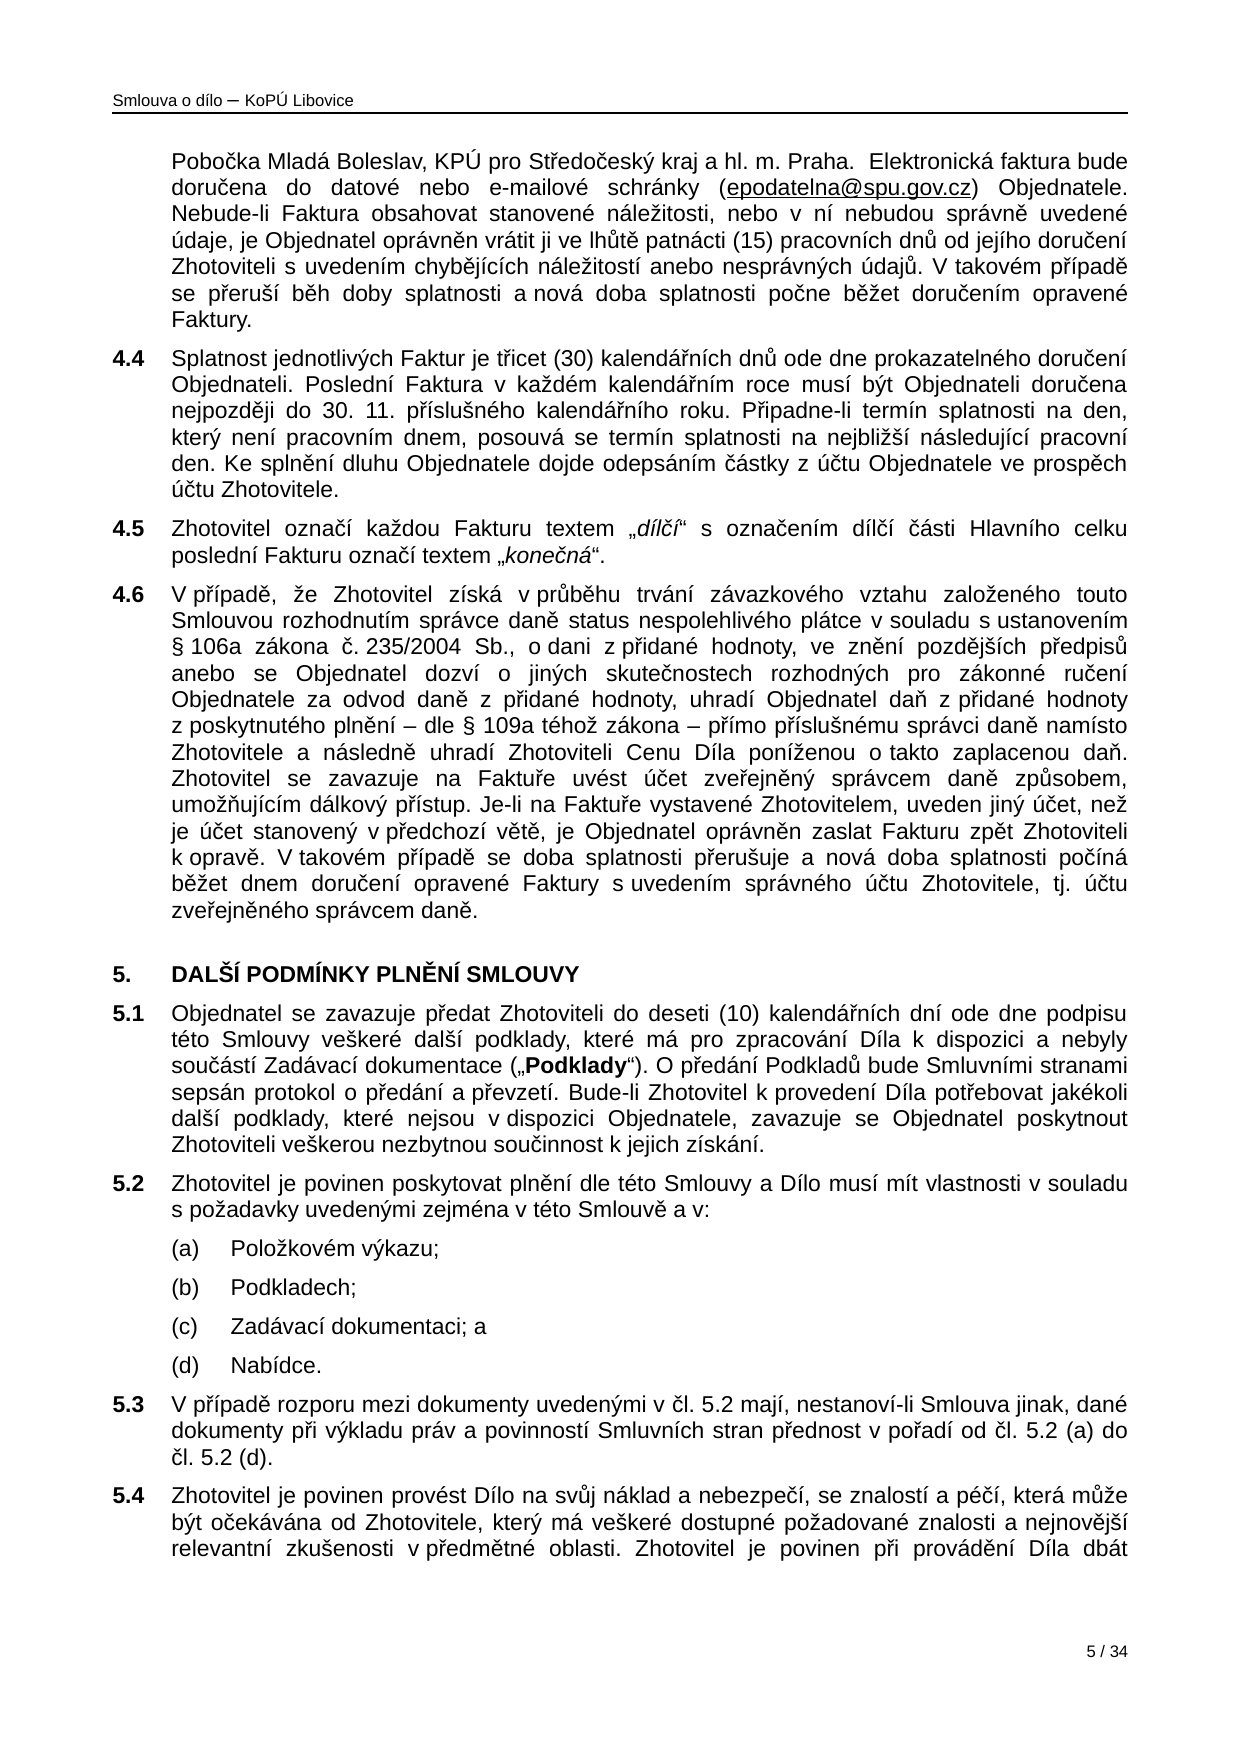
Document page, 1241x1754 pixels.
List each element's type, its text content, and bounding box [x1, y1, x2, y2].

list Podkladech; [171, 1274, 1128, 1301]
list Zadávací dokumentaci; a [171, 1313, 1128, 1339]
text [112, 148, 1128, 332]
list Nabídce. [171, 1352, 1128, 1378]
text Zhotovitel je povinen poskytovat plnění dle této Smlouvy a Dílo musí mít vlastnosti v souladu s požadavky uvedenými zejména v této Smlouvě a v: [112, 1170, 1128, 1223]
text Zhotovitel označí každou Fakturu textem „dílčí“ s označením dílčí části Hlavního celku poslední Fakturu označí textem „konečná“. [112, 515, 1128, 568]
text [112, 1482, 1128, 1561]
text Objednatel se zavazuje předat Zhotoviteli do deseti (10) kalendářních dní ode dne podpisu této Smlouvy veškeré další podklady, které má pro zpracování Díla k dispozici a nebyly součástí Zadávací dokumentace („Podklady“). O předání Podkladů bude Smluvními stranami sepsán protokol o předání a převzetí. Bude-li Zhotovitel k provedení Díla potřebovat jakékoli další podklady, které nejsou v dispozici Objednatele, zavazuje se Objednatel poskytnout Zhotoviteli veškerou nezbytnou součinnost k jejich získání. [112, 999, 1128, 1158]
text V případě, že Zhotovitel získá v průběhu trvání závazkového vztahu založeného touto Smlouvou rozhodnutím správce daně status nespolehlivého plátce v souladu s ustanovením § 106a zákona č. 235/2004 Sb., o dani z přidané hodnoty, ve znění pozdějších předpisů anebo se Objednatel dozví o jiných skutečnostech rozhodných pro zákonné ručení Objednatele za odvod daně z přidané hodnoty, uhradí Objednatel daň z přidané hodnoty z poskytnutého plnění – dle § 109a téhož zákona – přímo příslušnému správci daně namísto Zhotovitele a následně uhradí Zhotoviteli Cenu Díla poníženou o takto zaplacenou daň. Zhotovitel se zavazuje na Faktuře uvést účet zveřejněný správcem daně způsobem, umožňujícím dálkový přístup. Je-li na Faktuře vystavené Zhotovitelem, uveden jiný účet, než je účet stanovený v předchozí větě, je Objednatel oprávněn zaslat Fakturu zpět Zhotoviteli k opravě. V takovém případě se doba splatnosti přerušuje a nová doba splatnosti počíná běžet dnem doručení opravené Faktury s uvedením správného účtu Zhotovitele, tj. účtu zveřejněného správcem daně. [112, 581, 1128, 923]
text Splatnost jednotlivých Faktur je třicet (30) kalendářních dnů ode dne prokazatelného doručení Objednateli. Poslední Faktura v každém kalendářním roce musí být Objednateli doručena nejpozději do 30. 11. příslušného kalendářního roku. Připadne-li termín splatnosti na den, který není pracovním dnem, posouvá se termín splatnosti na nejbližší následující pracovní den. Ke splnění dluhu Objednatele dojde odepsáním částky z účtu Objednatele ve prospěch účtu Zhotovitele. [112, 345, 1128, 503]
list Položkovém výkazu; [171, 1235, 1128, 1262]
text V případě rozporu mezi dokumenty uvedenými v čl. 5.2 mají, nestanoví-li Smlouva jinak, dané dokumenty při výkladu práv a povinností Smluvních stran přednost v pořadí od čl. 5.2 (a) do čl. 5.2 (d). [112, 1391, 1128, 1470]
text Další podmínky Plnění smlouvy [112, 961, 1128, 987]
